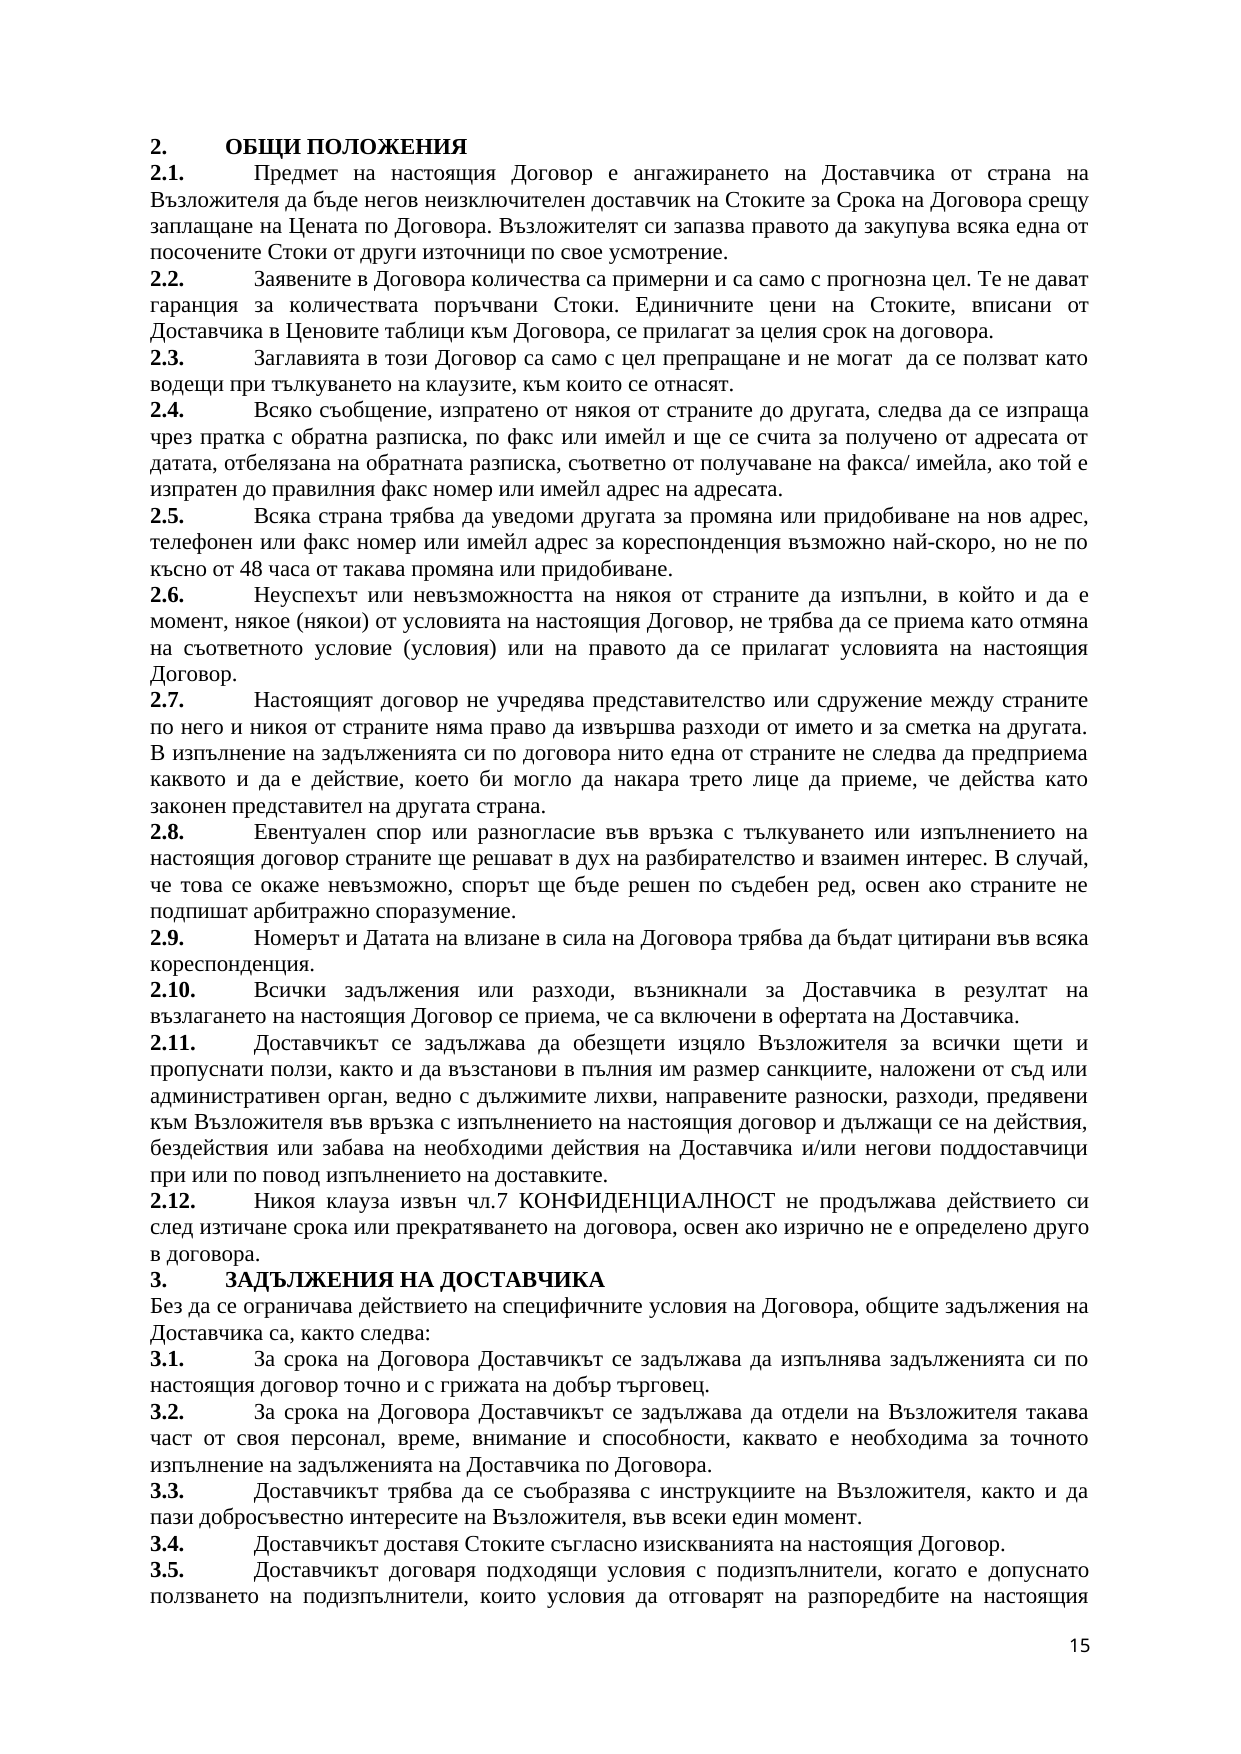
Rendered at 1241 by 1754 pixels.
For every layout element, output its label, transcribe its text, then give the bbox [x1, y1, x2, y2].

list Номерът и Датата на влизане в сила на Договора трябва да бъдат цитирани във всяка кореспонденция. [150, 923, 1090, 976]
list Всички задължения или разходи, възникнали за Доставчика в резултат на възлагането на настоящия Договор се приема, че са включени в офертата на Доставчика. [150, 976, 1090, 1029]
list Предмет на настоящия Договор е ангажирането на Доставчика от страна на Възложителя да бъде негов неизключителен доставчик на Стоките за Срока на Договора срещу заплащане на Цената по Договора. Възложителят си запазва правото да закупува всяка една от посочените Стоки от други източници по свое усмотрение. [150, 159, 1090, 265]
list Евентуален спор или разногласие във връзка с тълкуването или изпълнението на настоящия договор страните ще решават в дух на разбирателство и взаимен интерес. В случай, че това се окаже невъзможно, спорът ще бъде решен по съдебен ред, освен ако страните не подпишат арбитражно споразумение. [150, 818, 1090, 923]
list ОБЩИ ПОЛОЖЕНИЯ [150, 133, 1090, 159]
list Доставчикът доставя Стоките съгласно изискванията на настоящия Договор. [150, 1530, 1090, 1556]
list Никоя клауза извън чл.7 КОНФИДЕНЦИАЛНОСТ не продължава действието си след изтичане срока или прекратяването на договора, освен ако изрично не е определено друго в договора. [150, 1187, 1090, 1266]
list ЗАДЪЛЖЕНИЯ НА ДОСТАВЧИКА [150, 1266, 1090, 1292]
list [150, 1556, 1090, 1609]
text Без да се ограничава действието на специфичните условия на Договора, общите задължения на Доставчика са, както следва: [150, 1292, 1090, 1345]
list За срока на Договора Доставчикът се задължава да изпълнява задълженията си по настоящия договор точно и с грижата на добър търговец. [150, 1345, 1090, 1398]
list Доставчикът трябва да се съобразява с инструкциите на Възложителя, както и да пази добросъвестно интересите на Възложителя, във всеки един момент. [150, 1477, 1090, 1530]
list Заглавията в този Договор са само с цел препращане и не могат да се ползват като водещи при тълкуването на клаузите, към които се отнасят. [150, 344, 1090, 396]
list Доставчикът се задължава да обезщети изцяло Възложителя за всички щети и пропуснати ползи, както и да възстанови в пълния им размер санкциите, наложени от съд или административен орган, ведно с дължимите лихви, направените разноски, разходи, предявени към Възложителя във връзка с изпълнението на настоящия договор и дължащи се на действия, бездействия или забава на необходими действия на Доставчика и/или негови поддоставчици при или по повод изпълнението на доставките. [150, 1029, 1090, 1187]
list Неуспехът или невъзможността на някоя от страните да изпълни, в който и да е момент, някое (някои) от условията на настоящия Договор, не трябва да се приема като отмяна на съответното условие (условия) или на правото да се прилагат условията на настоящия Договор. [150, 581, 1090, 686]
list Настоящият договор не учредява представителство или сдружение между страните по него и никоя от страните няма право да извършва разходи от името и за сметка на другата. В изпълнение на задълженията си по договора нито една от страните не следва да предприема каквото и да е действие, което би могло да накара трето лице да приеме, че действа като законен представител на другата страна. [150, 686, 1090, 818]
list За срока на Договора Доставчикът се задължава да отдели на Възложителя такава част от своя персонал, време, внимание и способности, каквато е необходима за точното изпълнение на задълженията на Доставчика по Договора. [150, 1398, 1090, 1477]
list Заявените в Договора количества са примерни и са само с прогнозна цел. Те не дават гаранция за количествата поръчвани Стоки. Единичните цени на Стоките, вписани от Доставчика в Ценовите таблици към Договора, се прилагат за целия срок на договора. [150, 265, 1090, 344]
list Всяка страна трябва да уведоми другата за промяна или придобиване на нов адрес, телефонен или факс номер или имейл адрес за кореспонденция възможно най-скоро, но не по късно от 48 часа от такава промяна или придобиване. [150, 502, 1090, 581]
list Всяко съобщение, изпратено от някоя от страните до другата, следва да се изпраща чрез пратка с обратна разписка, по факс или имейл и ще се счита за получено от адресата от датата, отбелязана на обратната разписка, съответно от получаване на факса/ имейла, ако той е изпратен до правилния факс номер или имейл адрес на адресата. [150, 396, 1090, 502]
